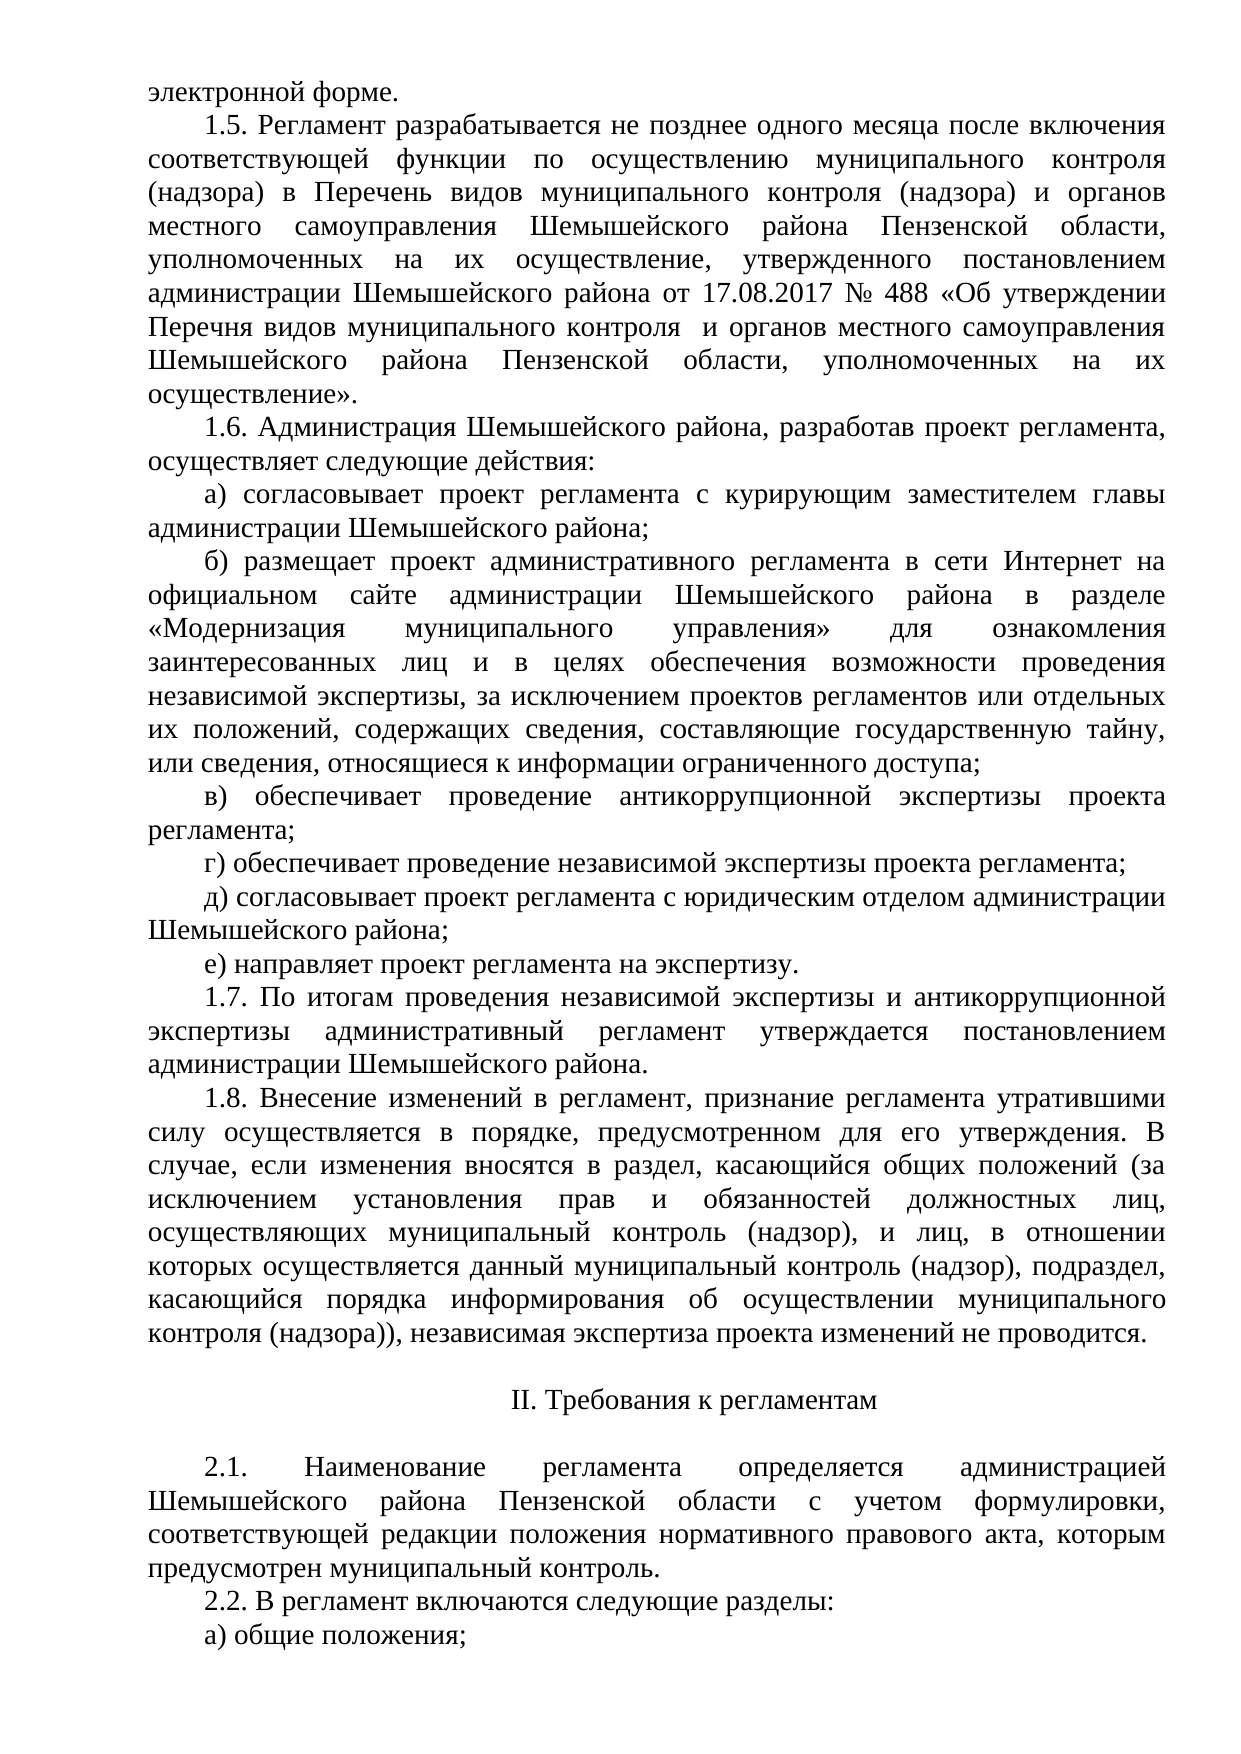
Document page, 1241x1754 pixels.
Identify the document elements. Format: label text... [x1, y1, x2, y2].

text а) общие положения; [148, 1617, 1167, 1650]
text II. Требования к регламентам [148, 1382, 1167, 1416]
text г) обеспечивает проведение независимой экспертизы проекта регламента; [148, 845, 1167, 879]
text 2.2. В регламент включаются следующие разделы: [148, 1583, 1167, 1617]
text 1.6. Администрация Шемышейского района, разработав проект регламента, осуществляет следующие действия: [148, 409, 1167, 476]
text в) обеспечивает проведение антикоррупционной экспертизы проекта регламента; [148, 778, 1167, 845]
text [148, 74, 1167, 107]
text е) направляет проект регламента на экспертизу. [148, 946, 1167, 979]
text д) согласовывает проект регламента с юридическим отделом администрации Шемышейского района; [148, 879, 1167, 946]
text 1.8. Внесение изменений в регламент, признание регламента утратившими силу осуществляется в порядке, предусмотренном для его утверждения. В случае, если изменения вносятся в раздел, касающийся общих положений (за исключением установления прав и обязанностей должностных лиц, осуществляющих муниципальный контроль (надзор), и лиц, в отношении которых осуществляется данный муниципальный контроль (надзор), подраздел, касающийся порядка информирования об осуществлении муниципального контроля (надзора)), независимая экспертиза проекта изменений не проводится. [148, 1080, 1167, 1348]
text 2.1. Наименование регламента определяется администрацией Шемышейского района Пензенской области с учетом формулировки, соответствующей редакции положения нормативного правового акта, которым предусмотрен муниципальный контроль. [148, 1449, 1167, 1583]
text 1.7. По итогам проведения независимой экспертизы и антикоррупционной экспертизы административный регламент утверждается постановлением администрации Шемышейского района. [148, 979, 1167, 1080]
text а) согласовывает проект регламента с курирующим заместителем главы администрации Шемышейского района; [148, 476, 1167, 543]
text 1.5. Регламент разрабатывается не позднее одного месяца после включения соответствующей функции по осуществлению муниципального контроля (надзора) в Перечень видов муниципального контроля (надзора) и органов местного самоуправления Шемышейского района Пензенской области, уполномоченных на их осуществление, утвержденного постановлением администрации Шемышейского района от 17.08.2017 № 488 «Об утверждении Перечня видов муниципального контроля и органов местного самоуправления Шемышейского района Пензенской области, уполномоченных на их осуществление». [148, 107, 1167, 409]
text б) размещает проект административного регламента в сети Интернет на официальном сайте администрации Шемышейского района в разделе «Модернизация муниципального управления» для ознакомления заинтересованных лиц и в целях обеспечения возможности проведения независимой экспертизы, за исключением проектов регламентов или отдельных их положений, содержащих сведения, составляющие государственную тайну, или сведения, относящиеся к информации ограниченного доступа; [148, 543, 1167, 778]
